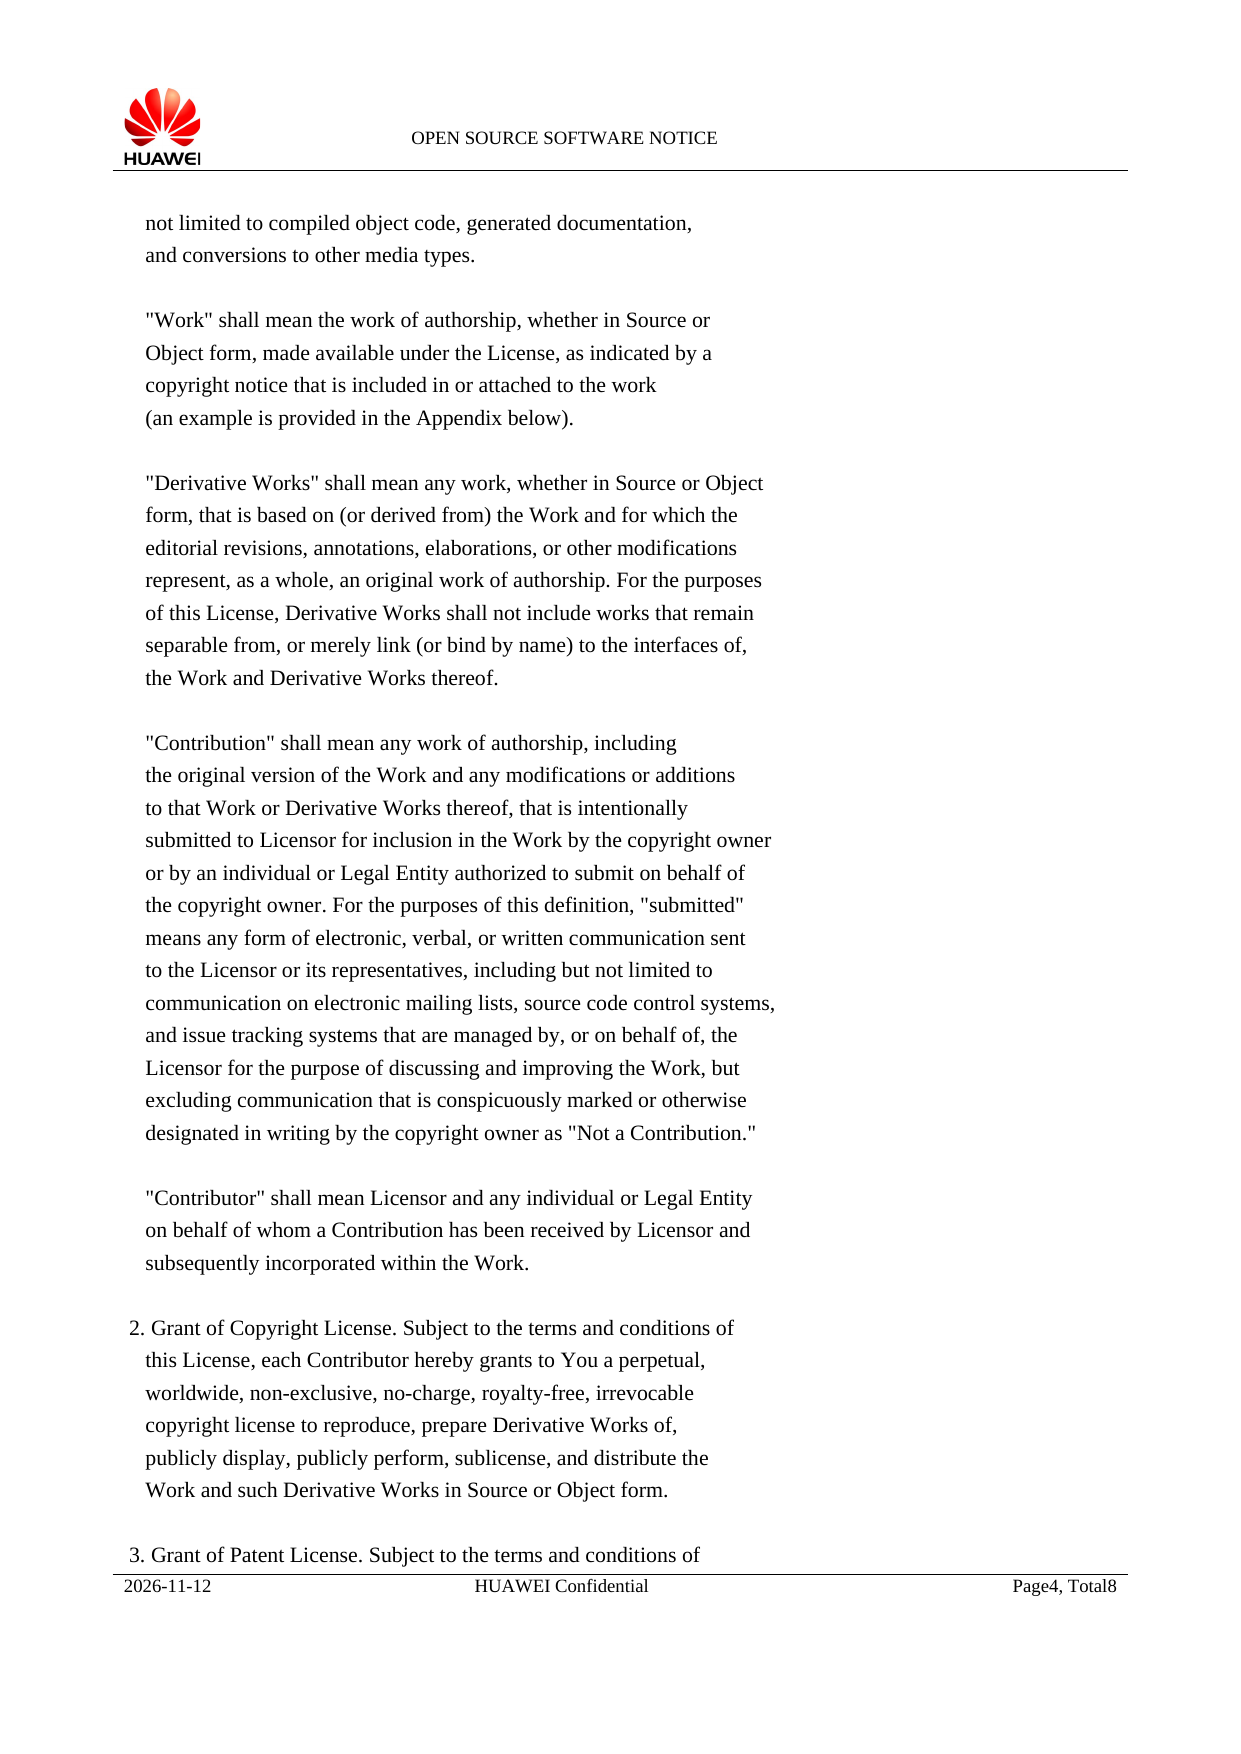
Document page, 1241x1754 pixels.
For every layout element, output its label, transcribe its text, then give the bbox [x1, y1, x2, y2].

picture [124, 88, 201, 165]
